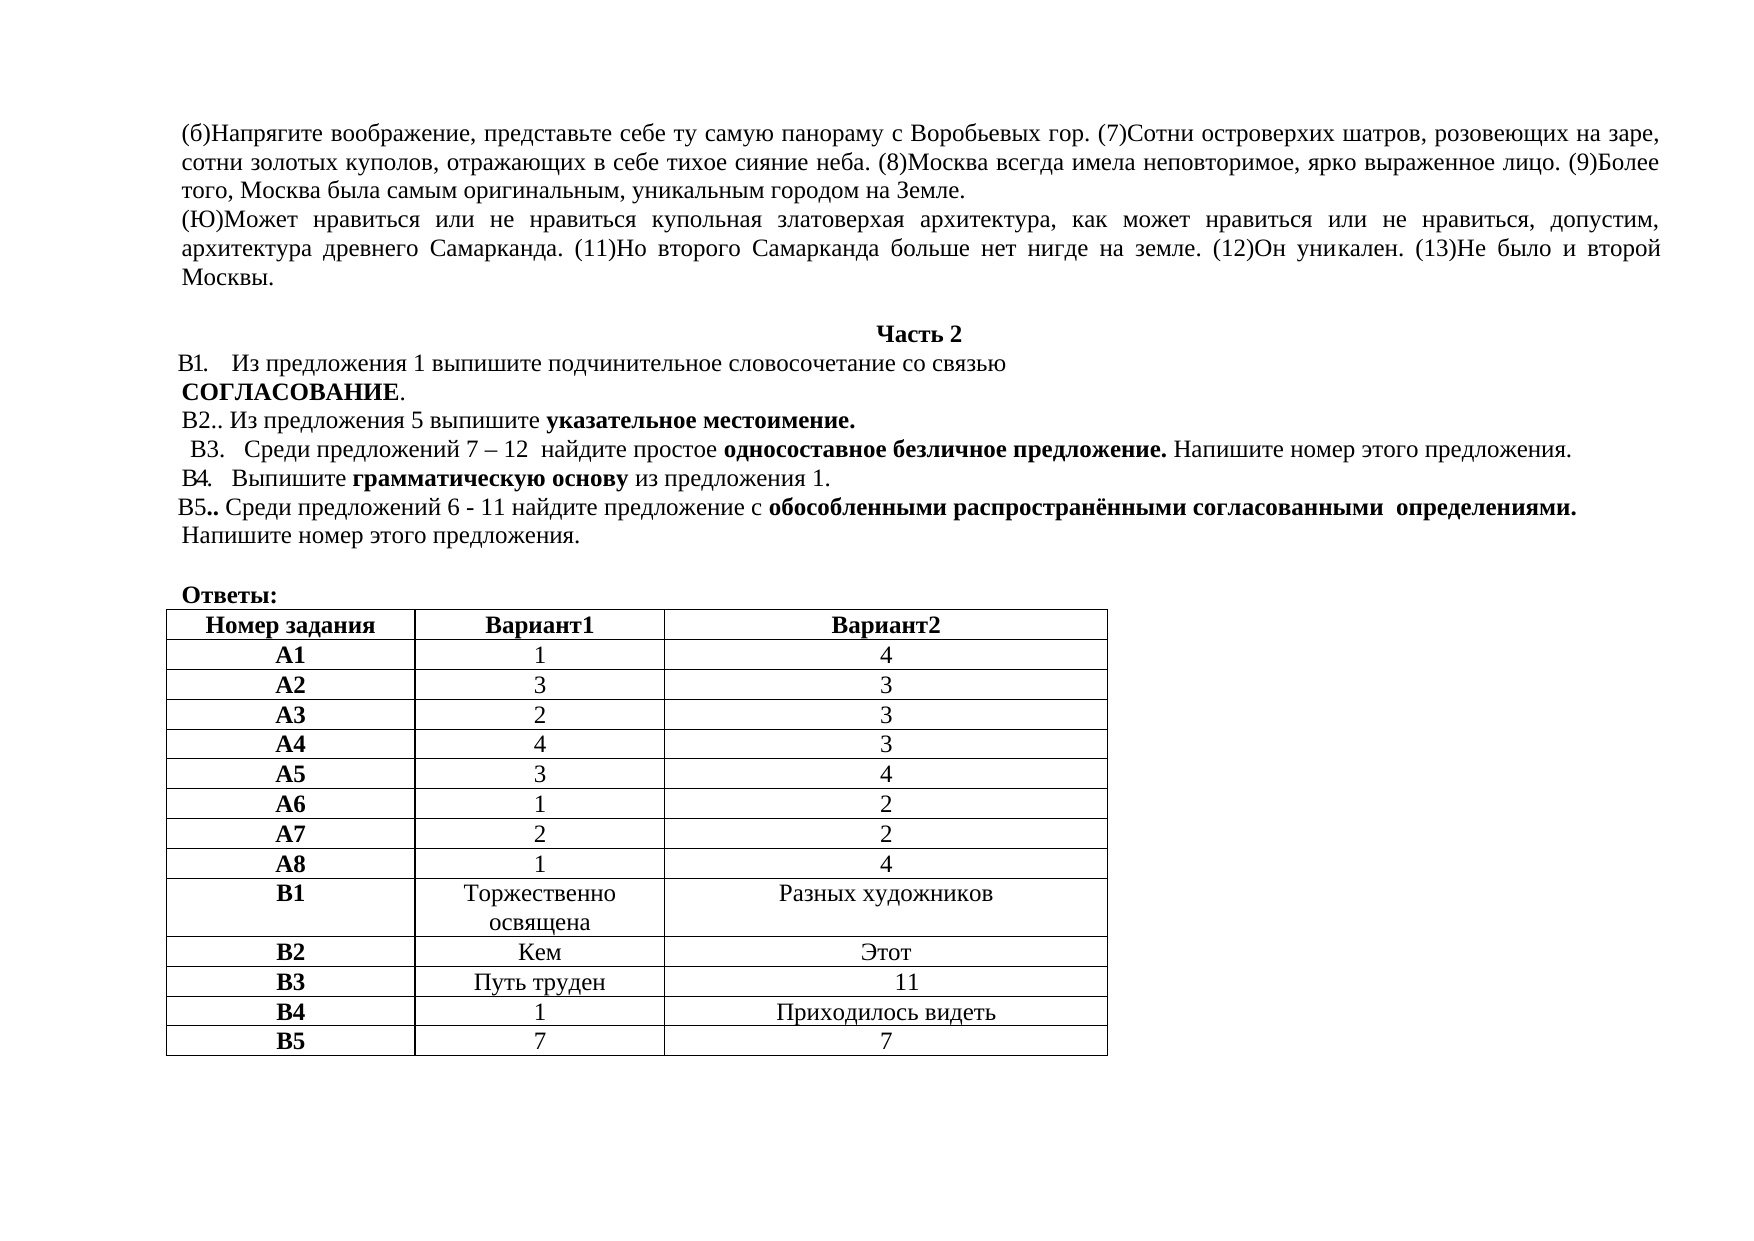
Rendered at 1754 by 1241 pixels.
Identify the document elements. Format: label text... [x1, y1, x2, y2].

text (б)Напрягите воображение, представьте себе ту самую панораму с Воробьевых гор. (7)Сотни островерхих шатров, розовеющих на заре, сотни золотых куполов, отражающих в себе тихое сияние неба. (8)Москва всегда имела неповторимое, ярко выраженное лицо. (9)Более того, Москва была самым оригинальным, уникальным городом на Земле. [181, 118, 1661, 204]
table_cell 4 [665, 849, 1107, 877]
table_cell А6 [167, 789, 414, 818]
table_cell Кем [416, 937, 664, 966]
table_cell А7 [167, 819, 414, 848]
table_cell А3 [167, 700, 414, 728]
table_cell 1 [416, 997, 664, 1025]
table_cell Этот [665, 937, 1107, 966]
table_cell Приходилось видеть [665, 997, 1107, 1025]
table_cell А5 [167, 759, 414, 788]
table_header Вариант1 [416, 610, 664, 639]
table_cell В1 [167, 879, 414, 936]
table_cell 11 [665, 967, 1107, 996]
table_cell 1 [416, 849, 664, 877]
text В4. Выпишите грамматическую основу из предложения 1. [181, 463, 1665, 492]
text Ответы: [181, 581, 1661, 609]
table_cell 4 [416, 730, 664, 758]
table_cell 3 [665, 670, 1107, 699]
table_cell 1 [416, 640, 664, 669]
table_cell А2 [167, 670, 414, 699]
table_cell 3 [416, 759, 664, 788]
text В5.. Среди предложений 6 - 11 найдите предложение с обособленными распространёнными согласованными определениями. [177, 492, 1661, 521]
table_cell 3 [665, 700, 1107, 728]
table_cell 1 [416, 789, 664, 818]
text Часть 2 [177, 319, 1661, 348]
table_cell Разных художников [665, 879, 1107, 936]
table_cell 2 [416, 819, 664, 848]
text В1. Из предложения 1 выпишите подчинительное словосочетание со связью [177, 348, 1661, 377]
text СОГЛАСОВАНИЕ. [181, 377, 1665, 406]
table_cell В5 [167, 1026, 414, 1055]
table_cell Путь труден [416, 967, 664, 996]
text В3. Среди предложений 7 – 12 найдите простое односоставное безличное предложение. Напишите номер этого предложения. [177, 434, 1661, 463]
table_cell 4 [665, 759, 1107, 788]
table_cell 7 [665, 1026, 1107, 1055]
table_cell 4 [665, 640, 1107, 669]
table_cell 2 [665, 819, 1107, 848]
table_cell В3 [167, 967, 414, 996]
table_cell А4 [167, 730, 414, 758]
table_cell Торжественно освящена [416, 879, 664, 936]
table_cell В4 [167, 997, 414, 1025]
table_cell А1 [167, 640, 414, 669]
text В2.. Из предложения 5 выпишите указательное местоимение. [181, 406, 1665, 434]
table_cell 3 [665, 730, 1107, 758]
text (Ю)Может нравиться или не нравиться купольная златоверхая архитектура, как может нравиться или не нравиться, допустим, архитектура древнего Самарканда. (11)Но второго Самарканда больше нет нигде на земле. (12)Он уникален. (13)Не было и второй Москвы. [181, 204, 1661, 291]
table_header Вариант2 [665, 610, 1107, 639]
table_cell В2 [167, 937, 414, 966]
table_cell 2 [416, 700, 664, 728]
table_cell 7 [416, 1026, 664, 1055]
table_header Номер задания [167, 610, 414, 639]
table_cell 2 [665, 789, 1107, 818]
table_cell 3 [416, 670, 664, 699]
table_cell А8 [167, 849, 414, 877]
text Напишите номер этого предложения. [181, 521, 1665, 549]
